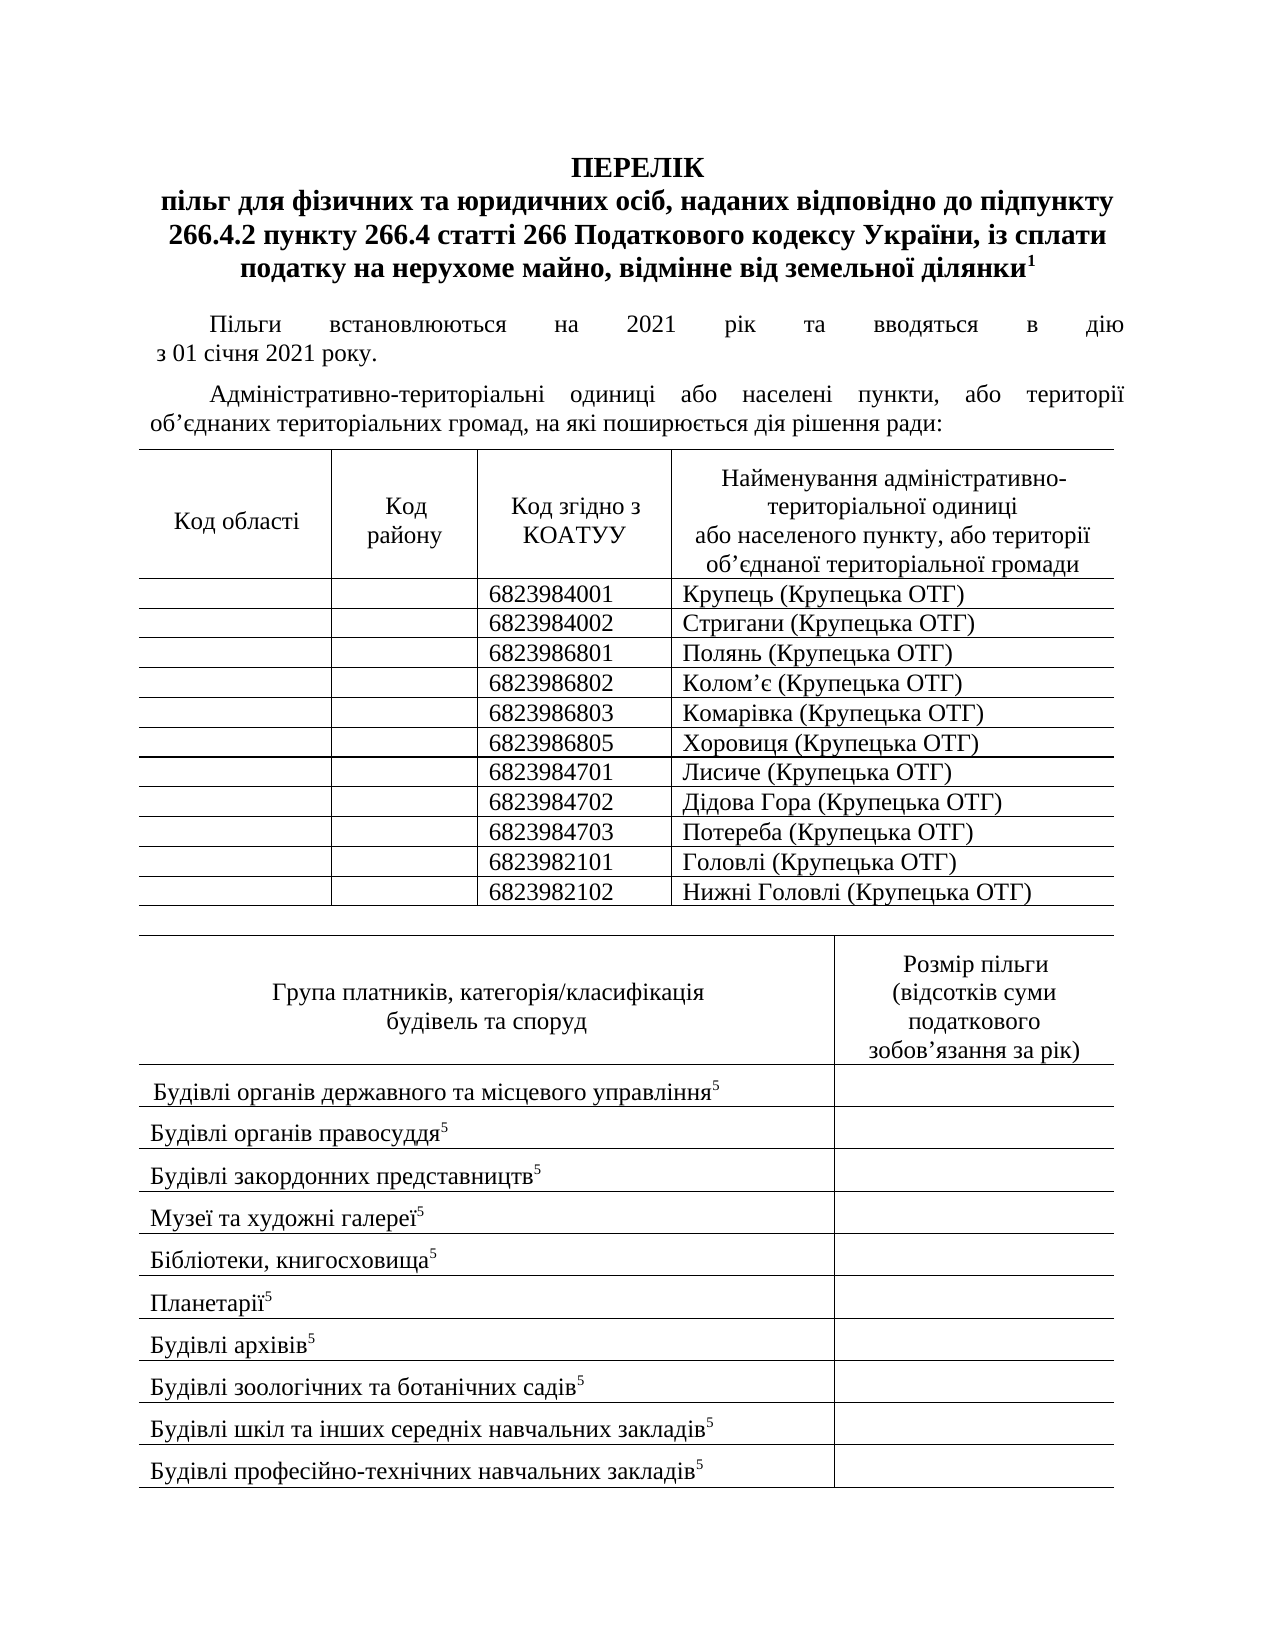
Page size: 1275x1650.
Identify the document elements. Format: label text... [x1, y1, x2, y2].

table_cell Будівлі зоологічних та ботанічних садів5 [139, 1361, 834, 1402]
table_cell [835, 1107, 1114, 1148]
table_header Код області [139, 450, 331, 578]
table_cell Музеї та художні галереї5 [139, 1192, 834, 1233]
table_cell [332, 877, 477, 905]
table_cell 6823986802 [478, 668, 671, 697]
table_cell [332, 668, 477, 697]
table_cell [332, 817, 477, 846]
table_header Найменування адміністративно-територіальної одиниці або населеного пункту, або території об’єднаної територіальної громади [672, 450, 1114, 578]
table_cell [139, 728, 331, 756]
table_cell [332, 758, 477, 786]
table_header Код району [332, 450, 477, 578]
table_cell 6823984703 [478, 817, 671, 846]
table_cell 6823984001 [478, 579, 671, 607]
table_cell Хоровиця (Крупецька ОТГ) [672, 728, 1114, 756]
table_cell [835, 1065, 1114, 1106]
table_cell Колом’є (Крупецька ОТГ) [672, 668, 1114, 697]
table_cell 6823986801 [478, 638, 671, 667]
table_cell [835, 1445, 1114, 1487]
table_header Група платників, категорія/класифікація будівель та споруд [139, 936, 834, 1064]
text Пільги встановлюються на 2021 рік та вводяться в дію з 01 січня 2021 року. [150, 309, 1125, 367]
table_cell [139, 817, 331, 846]
table_cell [332, 847, 477, 876]
table_cell 6823984702 [478, 787, 671, 816]
table_cell [139, 638, 331, 667]
table_cell Лисиче (Крупецька ОТГ) [672, 758, 1114, 786]
table_cell [835, 1319, 1114, 1360]
table_cell [835, 1276, 1114, 1317]
table_cell [835, 1361, 1114, 1402]
table_cell Дідова Гора (Крупецька ОТГ) [672, 787, 1114, 816]
table_cell Стригани (Крупецька ОТГ) [672, 609, 1114, 637]
table_cell [332, 579, 477, 607]
table_cell [139, 847, 331, 876]
table_cell [139, 579, 331, 607]
table_cell [139, 609, 331, 637]
table_cell Будівлі закордонних представництв5 [139, 1149, 834, 1191]
table_cell [139, 877, 331, 905]
table_cell Планетарії5 [139, 1276, 834, 1317]
table_cell [139, 787, 331, 816]
table_cell [835, 1234, 1114, 1275]
table_cell [835, 1403, 1114, 1444]
table_cell [835, 1149, 1114, 1191]
table_cell [835, 1192, 1114, 1233]
table_header Код згідно з КОАТУУ [478, 450, 671, 578]
table_cell Будівлі архівів5 [139, 1319, 834, 1360]
table_cell Будівлі шкіл та інших середніх навчальних закладів5 [139, 1403, 834, 1444]
table_cell 6823984701 [478, 758, 671, 786]
table_cell 6823982102 [478, 877, 671, 905]
table_cell 6823984002 [478, 609, 671, 637]
table_cell [332, 728, 477, 756]
table_cell Будівлі органів правосуддя5 [139, 1107, 834, 1148]
table_cell [139, 668, 331, 697]
table_cell Потереба (Крупецька ОТГ) [672, 817, 1114, 846]
table_cell Нижні Головлі (Крупецька ОТГ) [672, 877, 1114, 905]
table_cell Головлі (Крупецька ОТГ) [672, 847, 1114, 876]
table_cell [332, 638, 477, 667]
table_cell Будівлі професійно-технічних навчальних закладів5 [139, 1445, 834, 1487]
table_cell 6823986803 [478, 698, 671, 727]
table_cell [332, 787, 477, 816]
table_header Розмір пільги (відсотків суми податкового зобов’язання за рік) [835, 936, 1114, 1064]
table_cell Комарівка (Крупецька ОТГ) [672, 698, 1114, 727]
table_cell Полянь (Крупецька ОТГ) [672, 638, 1114, 667]
table_cell [139, 758, 331, 786]
table_cell Будівлі органів державного та місцевого управління5 [139, 1065, 834, 1106]
text Адміністративно-територіальні одиниці або населені пункти, або території об’єднаних територіальних громад, на які поширюється дія рішення ради: [150, 379, 1125, 437]
table_cell [332, 609, 477, 637]
table_cell [332, 698, 477, 727]
table_cell Бібліотеки, книгосховища5 [139, 1234, 834, 1275]
table_cell [139, 698, 331, 727]
table_cell 6823982101 [478, 847, 671, 876]
text ПЕРЕЛІК пільг для фізичних та юридичних осіб, наданих відповідно до підпункту 266.4.2 пункту 266.4 статті 266 Податкового кодексу України, із сплати податку на нерухоме майно, відмінне від земельної ділянки1 [150, 150, 1125, 284]
table_cell 6823986805 [478, 728, 671, 756]
table_cell Крупець (Крупецька ОТГ) [672, 579, 1114, 607]
